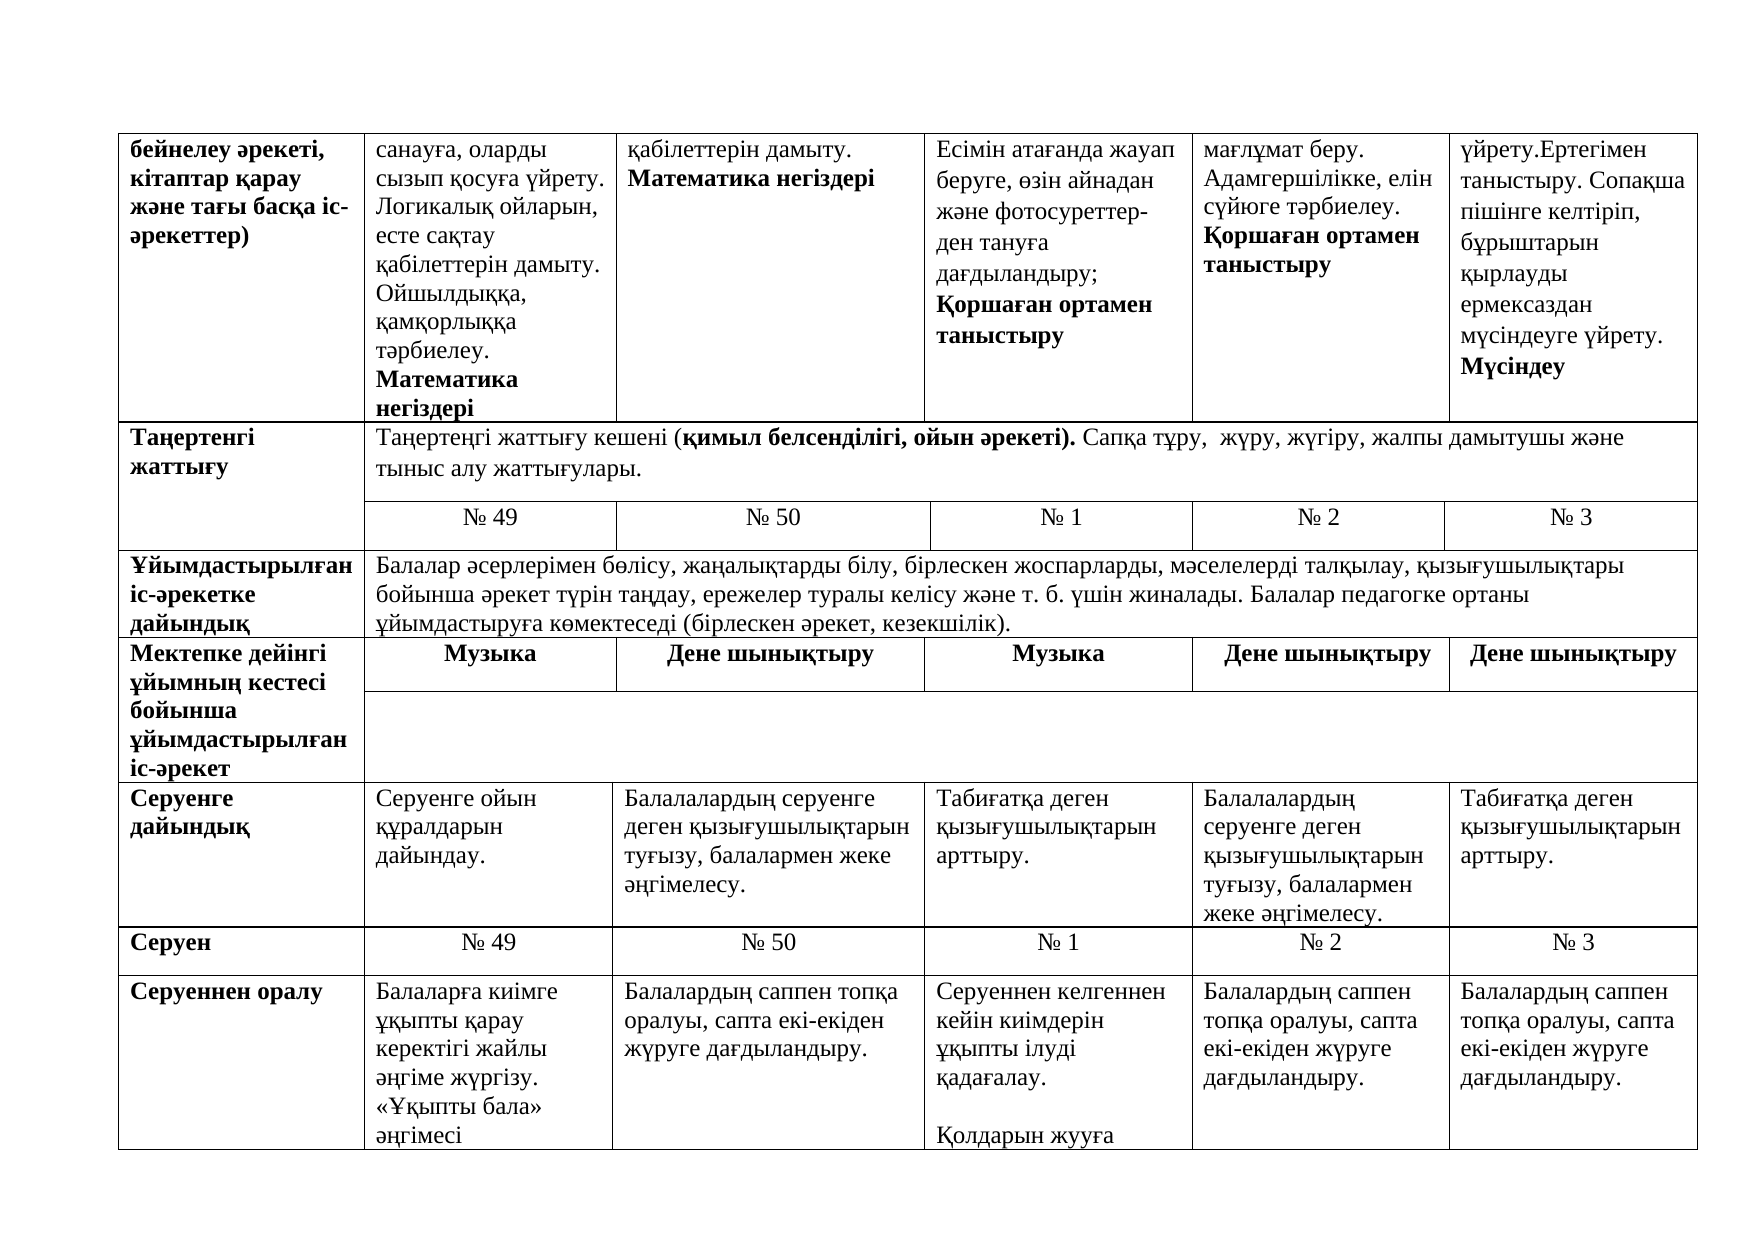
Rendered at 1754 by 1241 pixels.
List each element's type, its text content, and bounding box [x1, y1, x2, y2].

table_cell № 50 [613, 928, 924, 975]
table_cell № 49 [365, 928, 612, 975]
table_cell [617, 134, 924, 421]
table_cell [365, 692, 1697, 782]
table_cell Табиғатқа деген қызығушылықтарын арттыру. [925, 783, 1192, 926]
table_cell Серуенге ойын құралдарын дайындау. [365, 783, 612, 926]
table_cell Серуенге дайындық [119, 783, 364, 926]
table_cell Ұйымдастырылған іс-әрекетке дайындық [119, 551, 364, 637]
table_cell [1193, 134, 1449, 421]
table_cell Музыка [365, 638, 616, 691]
table_cell № 3 [1450, 928, 1697, 975]
table_cell Мектепке дейінгі ұйымның кестесі бойынша ұйымдастырылған іс-әрекет [119, 638, 364, 782]
table_cell Балалалардың серуенге деген қызығушылықтарын туғызу, балалармен жеке әңгімелесу. [1193, 783, 1449, 926]
table_cell Дене шынықтыру [1450, 638, 1697, 691]
table_cell Таңертеңгі жаттығу кешені (қимыл белсенділігі, ойын әрекеті). Сапқа тұру, жүру, жүгіру, жалпы дамытушы және тыныс алу жаттығулары. [365, 423, 1697, 501]
table_cell Серуеннен оралу [119, 976, 364, 1148]
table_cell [1450, 976, 1697, 1148]
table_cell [365, 976, 612, 1148]
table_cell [365, 134, 616, 421]
table_cell Балалалардың серуенге деген қызығушылықтарын туғызу, балалармен жеке әңгімелесу. [613, 783, 924, 926]
table_cell № 3 [1445, 502, 1697, 549]
table_cell № 2 [1193, 502, 1444, 549]
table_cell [925, 134, 1192, 421]
table_cell № 2 [1193, 928, 1449, 975]
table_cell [119, 134, 364, 421]
table_cell № 49 [365, 502, 616, 549]
table_cell Таңертенгі жаттығу [119, 423, 364, 549]
table_cell № 1 [931, 502, 1192, 549]
table_cell Дене шынықтыру [1193, 638, 1449, 691]
table_cell Музыка [925, 638, 1192, 691]
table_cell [613, 976, 924, 1148]
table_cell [1450, 134, 1697, 421]
table_cell Дене шынықтыру [617, 638, 924, 691]
table_cell Табиғатқа деген қызығушылықтарын арттыру. [1450, 783, 1697, 926]
table_cell № 50 [617, 502, 930, 549]
table_cell Серуен [119, 928, 364, 975]
table_cell Балалар әсерлерімен бөлісу, жаңалықтарды білу, бірлескен жоспарларды, мәселелерді талқылау, қызығушылықтары бойынша әрекет түрін таңдау, ережелер туралы келісу және т. б. үшін жиналады. Балалар педагогке ортаны ұйымдастыруға көмектеседі (бірлескен әрекет, кезекшілік). [365, 551, 1697, 637]
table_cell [1193, 976, 1449, 1148]
table_cell № 1 [925, 928, 1192, 975]
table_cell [925, 976, 1192, 1148]
